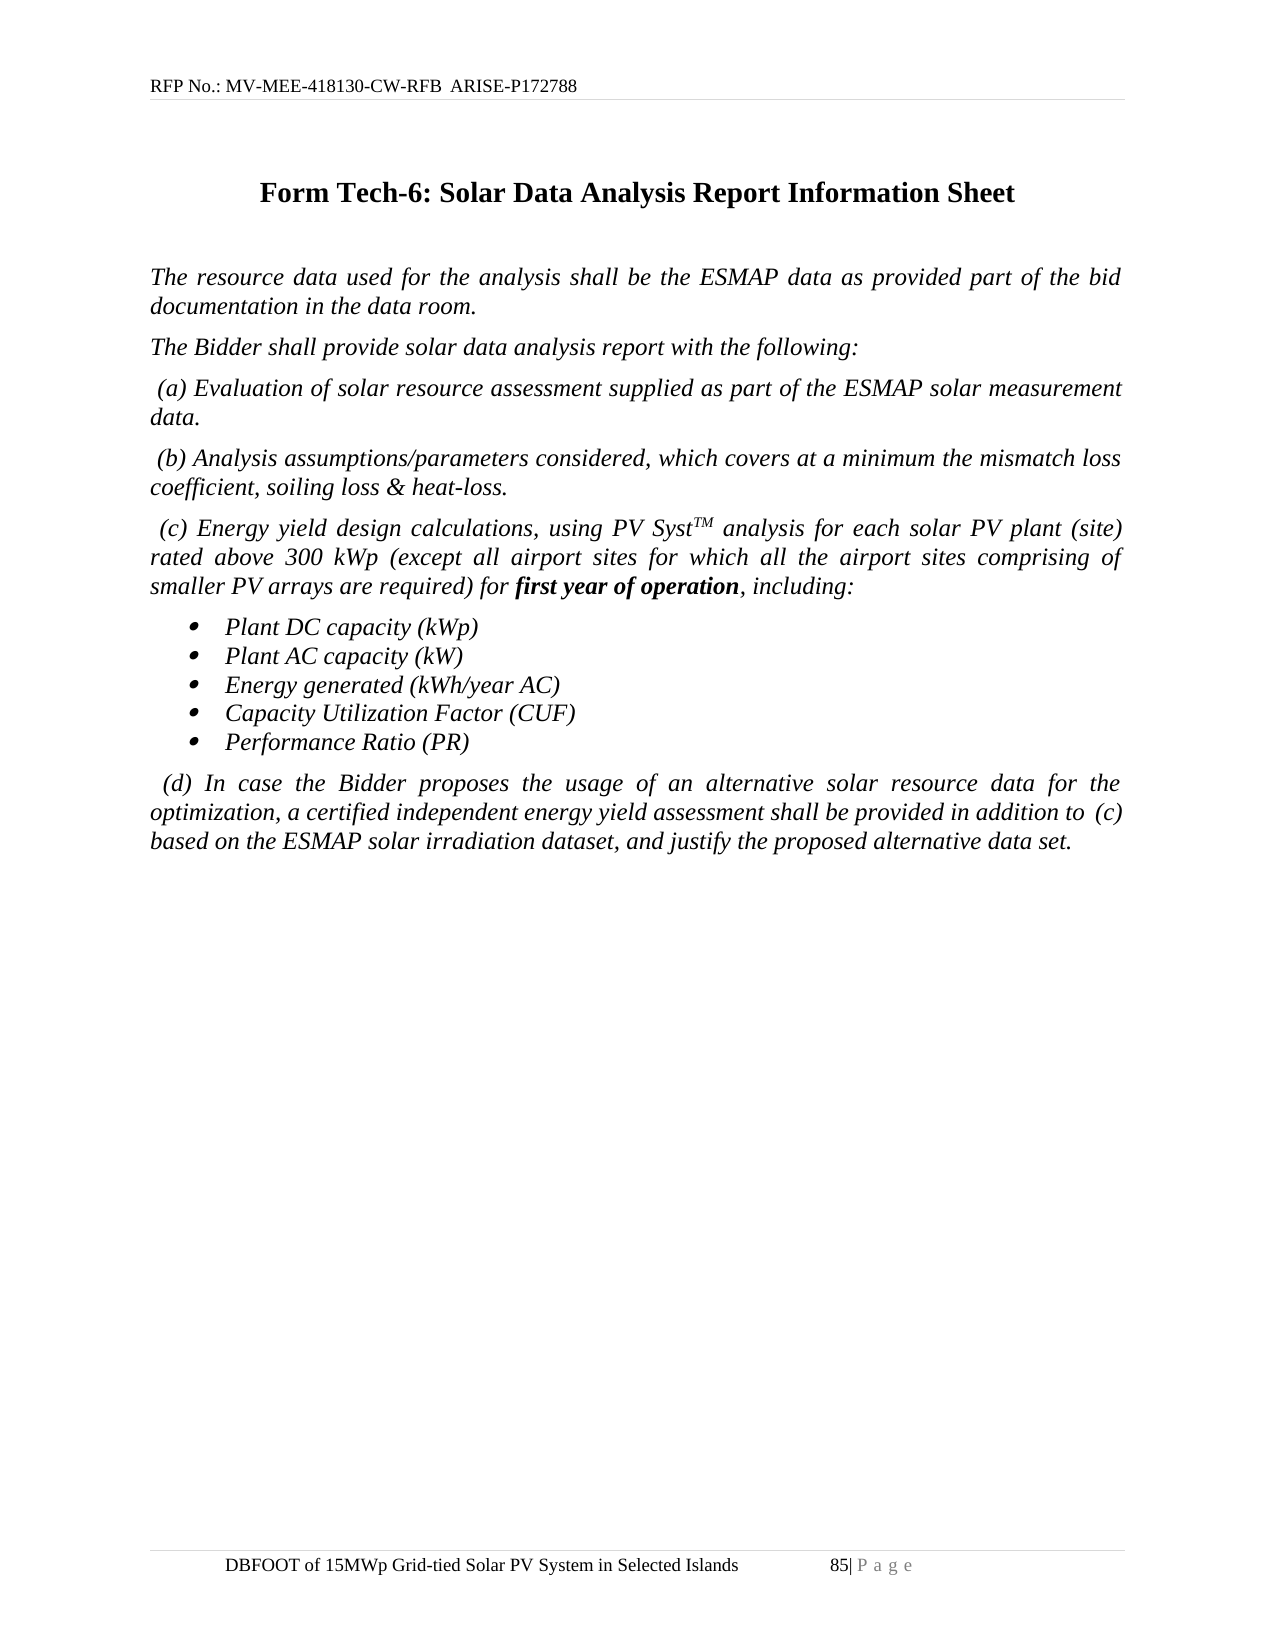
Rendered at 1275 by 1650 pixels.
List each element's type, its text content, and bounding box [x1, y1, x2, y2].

text The resource data used for the analysis shall be the ESMAP data as provided part of the bid documentation in the data room. [150, 262, 1125, 320]
text (b) Analysis assumptions/parameters considered, which covers at a minimum the mismatch loss coefficient, soiling loss & heat-loss. [150, 443, 1125, 501]
text (a) Evaluation of solar resource assessment supplied as part of the ESMAP solar measurement data. [150, 373, 1125, 431]
list Energy generated (kWh/year AC) [187, 670, 1125, 698]
text (c) Energy yield design calculations, using PV SystTM analysis for each solar PV plant (site) rated above 300 kWp (except all airport sites for which all the airport sites comprising of smaller PV arrays are required) for first year of operation, including: [150, 513, 1125, 600]
list Performance Ratio (PR) [187, 727, 1125, 756]
text The Bidder shall provide solar data analysis report with the following: [150, 332, 1125, 361]
text (d) In case the Bidder proposes the usage of an alternative solar resource data for the optimization, a certified independent energy yield assessment shall be provided in addition to (c) based on the ESMAP solar irradiation dataset, and justify the proposed alternative data set. [150, 768, 1125, 855]
list Capacity Utilization Factor (CUF) [187, 698, 1125, 727]
list Plant DC capacity (kWp) [187, 612, 1125, 641]
subtitle Form Tech-6: Solar Data Analysis Report Information Sheet [150, 175, 1125, 208]
list Plant AC capacity (kW) [187, 641, 1125, 670]
